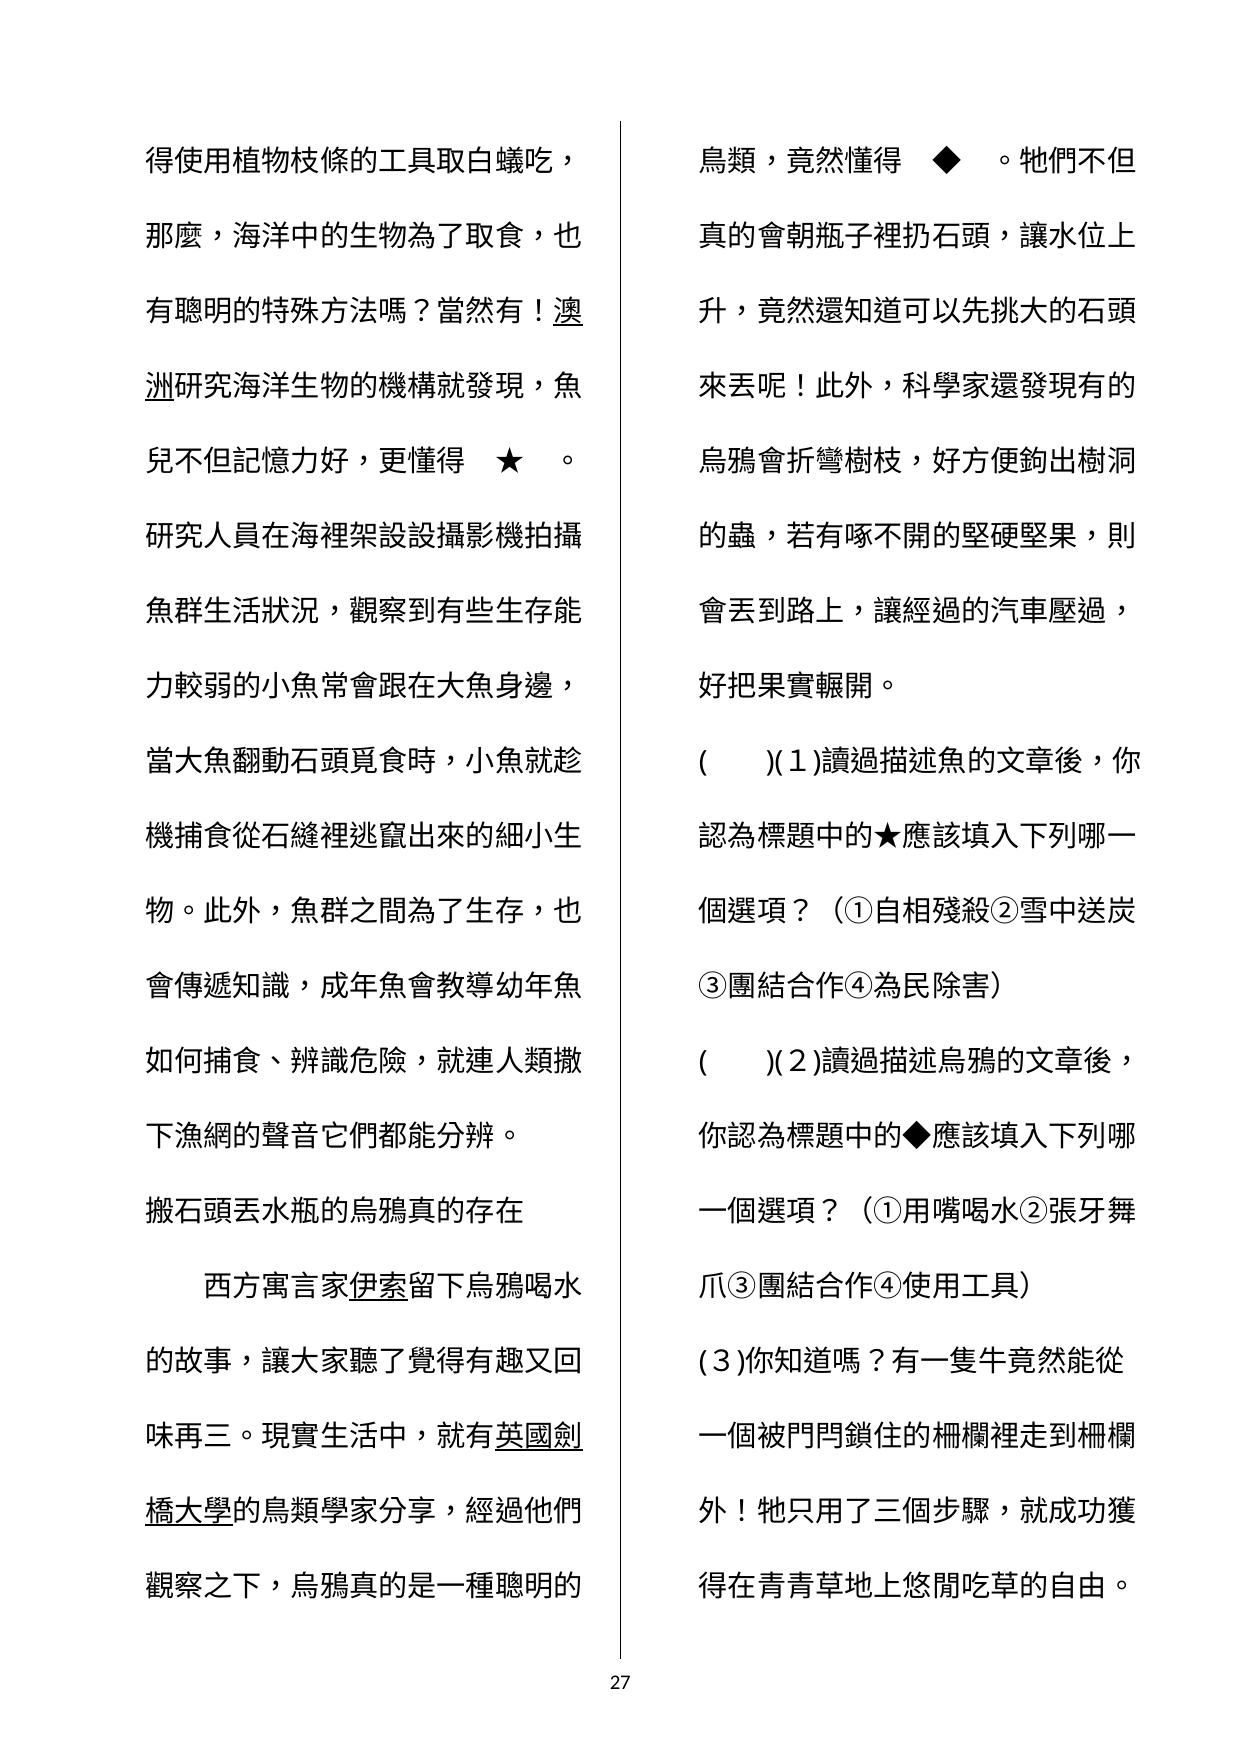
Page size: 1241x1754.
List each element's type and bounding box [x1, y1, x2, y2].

text [88, 121, 598, 1621]
text [642, 121, 1152, 1621]
